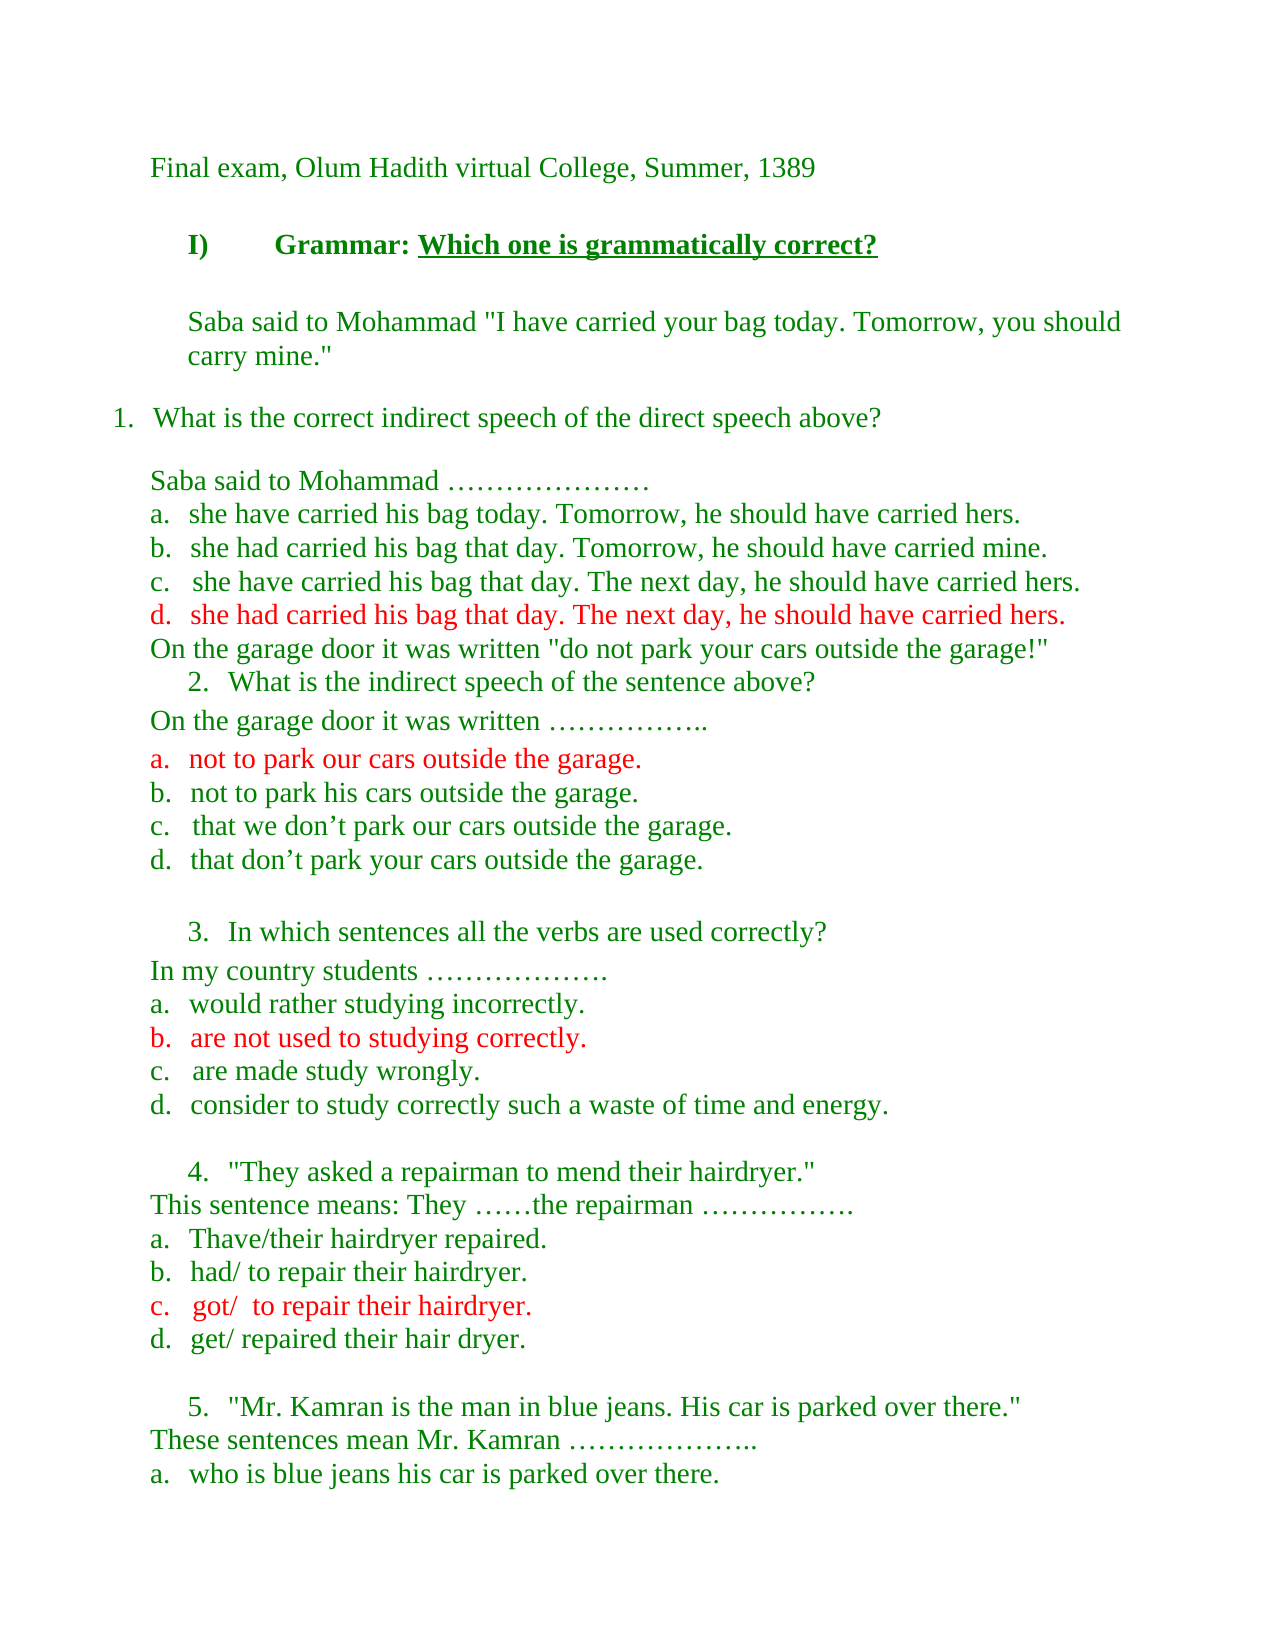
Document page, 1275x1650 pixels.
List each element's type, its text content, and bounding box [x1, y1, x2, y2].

text d. that don’t park your cars outside the garage. [150, 842, 1125, 876]
text 3. In which sentences all the verbs are used correctly? [187, 914, 1125, 948]
text On the garage door it was written "do not park your cars outside the garage!" [150, 631, 1125, 664]
text b. not to park his cars outside the garage. [150, 775, 1125, 808]
text c. are made study wrongly. [150, 1053, 1125, 1087]
text 2. What is the indirect speech of the sentence above? [187, 664, 1125, 698]
text c. she have carried his bag that day. The next day, he should have carried hers. [150, 564, 1125, 597]
text a. she have carried his bag today. Tomorrow, he should have carried hers. [150, 497, 1125, 530]
text b. are not used to studying correctly. [150, 1020, 1125, 1053]
text Saba said to Mohammad "I have carried your bag today. Tomorrow, you should carry mine." [187, 304, 1125, 371]
text a. not to park our cars outside the garage. [150, 741, 1125, 775]
text c. got/ to repair their hairdryer. [150, 1288, 1125, 1322]
text a. who is blue jeans his car is parked over there. [150, 1456, 1125, 1489]
text b. she had carried his bag that day. Tomorrow, he should have carried mine. [150, 530, 1125, 564]
text a. Thave/their hairdryer repaired. [150, 1221, 1125, 1254]
text I) Grammar: Which one is grammatically correct? [187, 227, 1125, 261]
text d. consider to study correctly such a waste of time and energy. [150, 1087, 1125, 1120]
text 1. What is the correct indirect speech of the direct speech above? [112, 400, 1125, 434]
text Saba said to Mohammad ………………… [150, 463, 1125, 497]
text These sentences mean Mr. Kamran ……………….. [150, 1422, 1125, 1456]
text c. that we don’t park our cars outside the garage. [150, 808, 1125, 842]
text b. had/ to repair their hairdryer. [150, 1254, 1125, 1288]
text Final exam, Olum Hadith virtual College, Summer, 1389 [150, 150, 1125, 183]
text a. would rather studying incorrectly. [150, 986, 1125, 1020]
text On the garage door it was written …………….. [150, 703, 1125, 736]
text In my country students ………………. [150, 953, 1125, 986]
text d. she had carried his bag that day. The next day, he should have carried hers. [150, 597, 1125, 631]
text This sentence means: They ……the repairman ……………. [150, 1187, 1125, 1221]
text 5. "Mr. Kamran is the man in blue jeans. His car is parked over there." [187, 1389, 1125, 1422]
text 4. "They asked a repairman to mend their hairdryer." [187, 1154, 1125, 1187]
text d. get/ repaired their hair dryer. [150, 1322, 1125, 1355]
